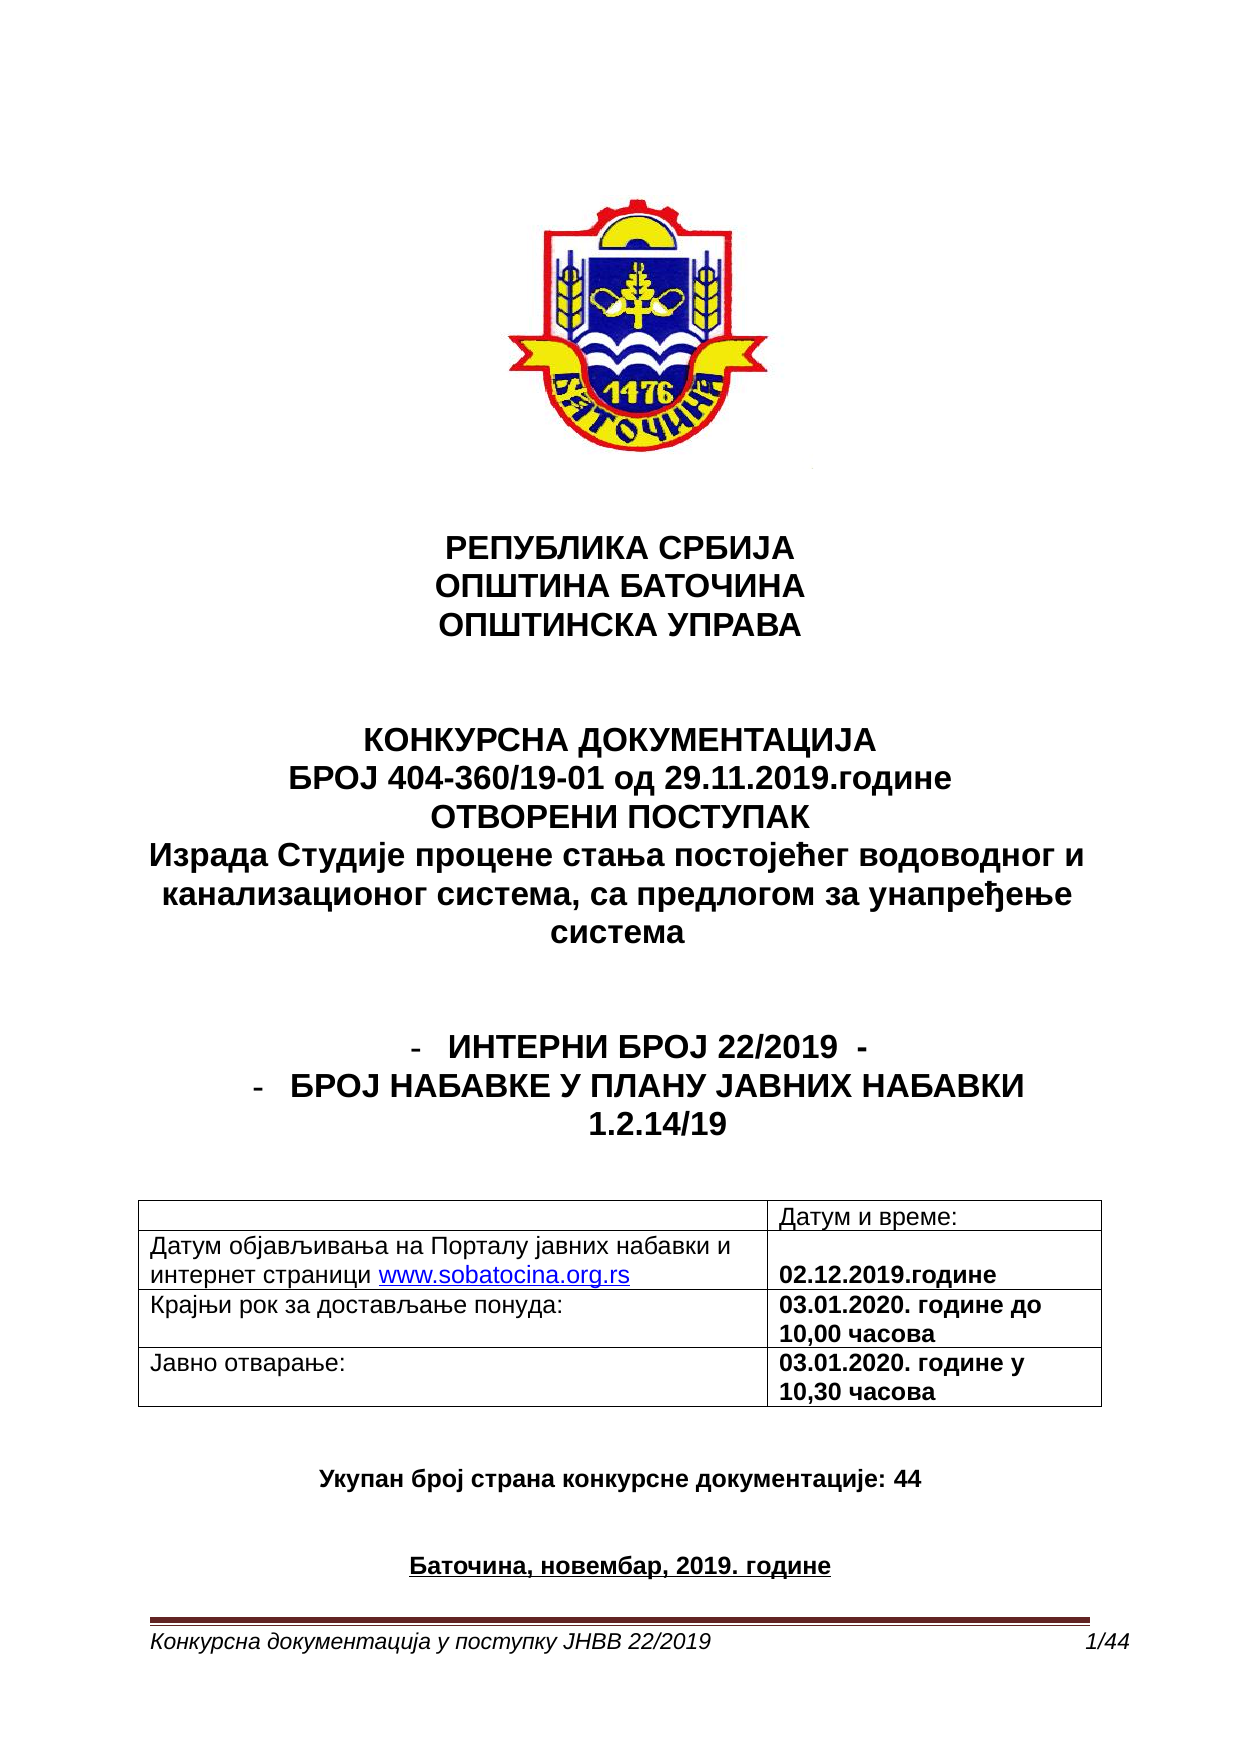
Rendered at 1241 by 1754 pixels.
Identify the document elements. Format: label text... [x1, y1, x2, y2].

table_cell 02.12.2019.године [768, 1231, 1101, 1289]
list ИНТЕРНИ БРОЈ 22/2019 - [187, 1027, 1090, 1066]
list БРОЈ НАБАВКЕ У ПЛАНУ ЈАВНИХ НАБАВКИ 1.2.14/19 [187, 1066, 1090, 1143]
text ОТВОРЕНИ ПОСТУПАК [150, 797, 1090, 835]
picture [491, 195, 814, 469]
table_cell Датум објављивања на Порталу јавних набавки и интернет страници www.sobatocina.org.rs [139, 1231, 767, 1289]
text ОПШТИНА БАТОЧИНА [150, 566, 1090, 605]
table_cell Крајњи рок за достављање понуда: [139, 1290, 767, 1347]
table_header [139, 1201, 767, 1230]
text КОНКУРСНА ДОКУМЕНТАЦИЈА [150, 720, 1090, 758]
text БРОЈ 404-360/19-01 од 29.11.2019.године [150, 758, 1090, 797]
table_cell Јавно отварање: [139, 1348, 767, 1406]
text Укупан број страна конкурсне документације: 44 [150, 1464, 1090, 1493]
table_header Датум и време: [768, 1201, 1101, 1230]
table_cell 03.01.2020. године у 10,30 часова [768, 1348, 1101, 1406]
text OПШТИНСКА УПРАВА [150, 605, 1090, 643]
text Израда Студије процене стања постојећег водоводног и канализационог система, са предлогом за унапређење система [144, 835, 1090, 951]
subtitle Баточина, новембар, 2019. године [150, 1551, 1090, 1579]
text РЕПУБЛИКА СРБИЈА [150, 528, 1090, 566]
table_cell 03.01.2020. године до 10,00 часова [768, 1290, 1101, 1347]
